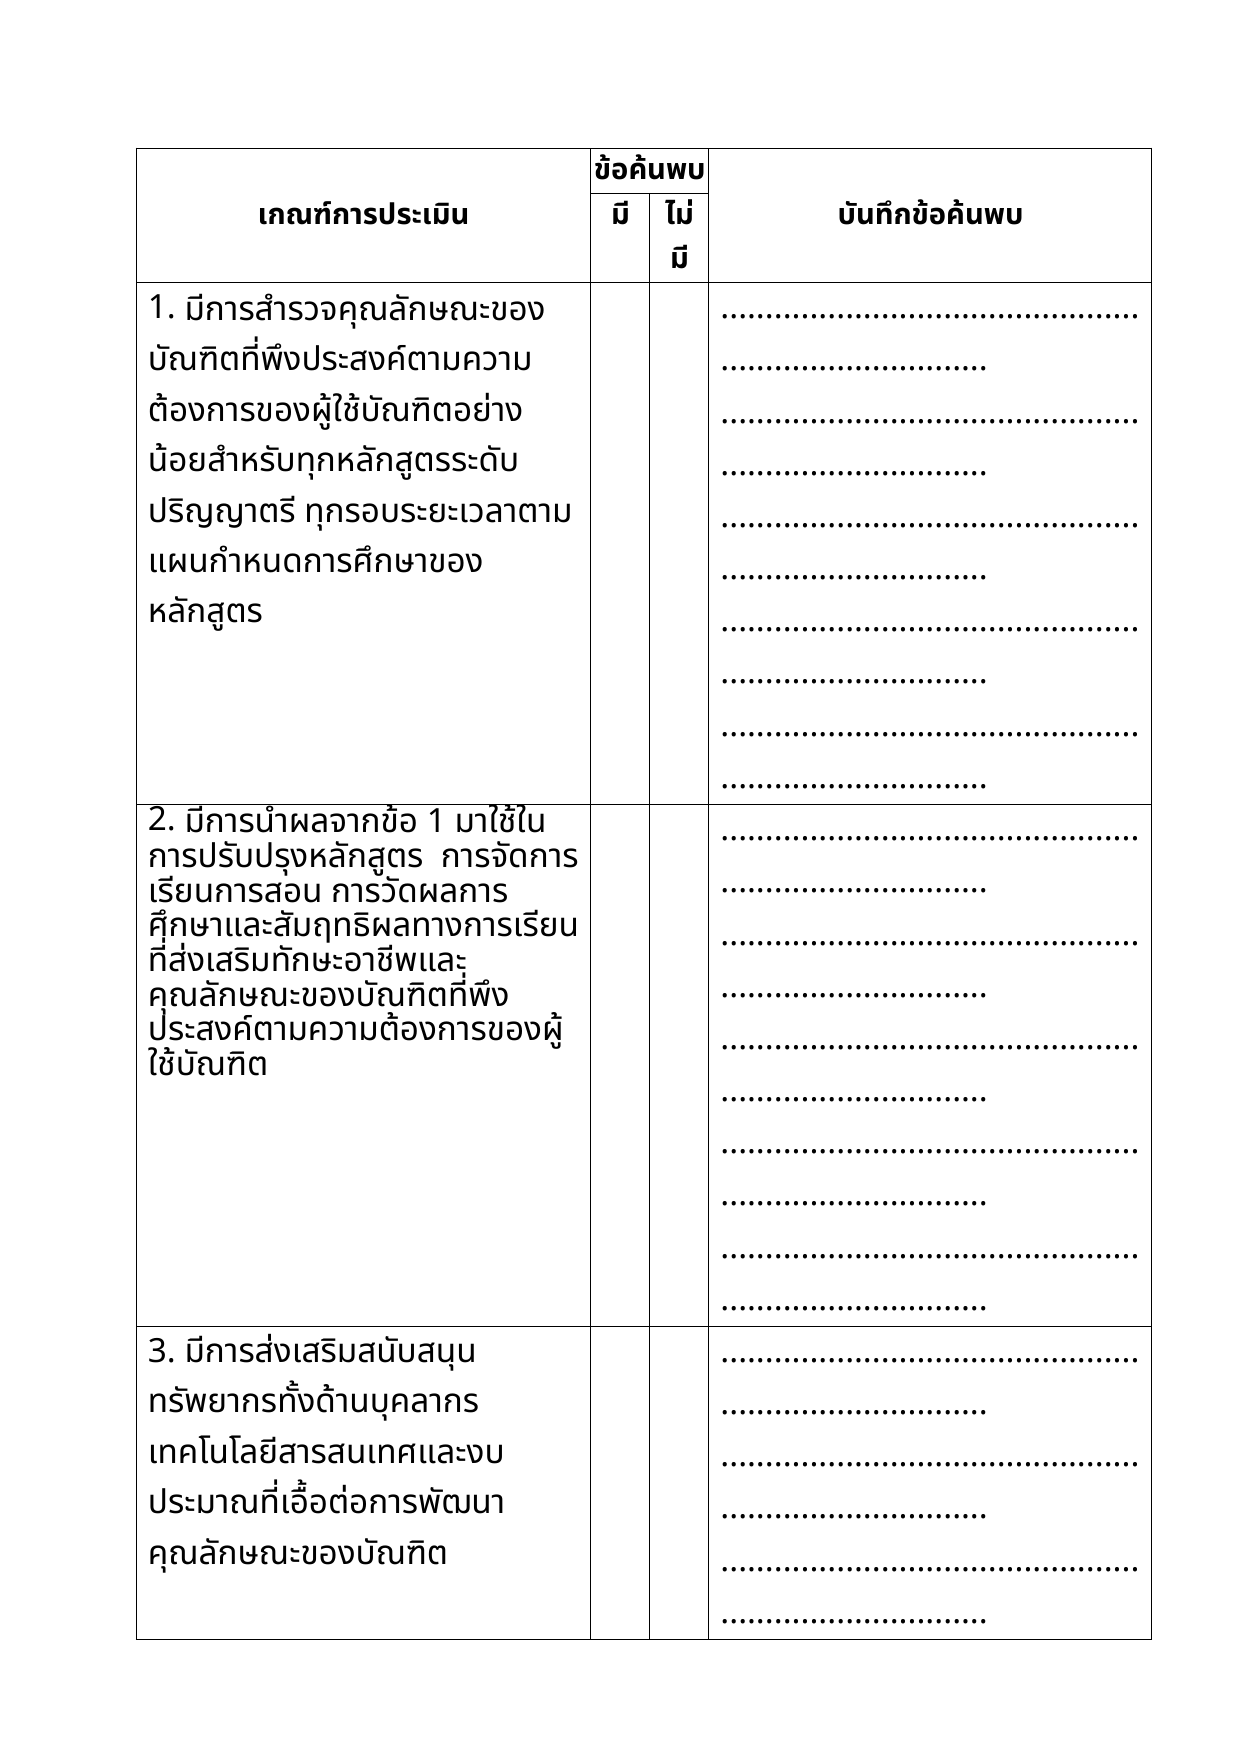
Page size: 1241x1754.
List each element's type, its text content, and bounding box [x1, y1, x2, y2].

table_cell [591, 283, 649, 804]
table_cell [591, 1327, 649, 1639]
table_cell [650, 283, 708, 804]
table_cell [650, 1327, 708, 1639]
table_cell ไม่มี [650, 194, 708, 282]
table_cell 1. มีการสำรวจคุณลักษณะของบัณฑิตที่พึงประสงค์ตามความต้องการของผู้ใช้บัณฑิตอย่างน้อยสำหรับทุกหลักสูตรระดับปริญญาตรี ทุกรอบระยะเวลาตามแผนกำหนดการศึกษาของหลักสูตร [137, 283, 590, 804]
table_header ข้อค้นพบ [591, 149, 708, 193]
table_cell มี [591, 194, 649, 282]
table_header บันทึกข้อค้นพบ [709, 149, 1151, 282]
table_cell 2. มีการนำผลจากข้อ 1 มาใช้ในการปรับปรุงหลักสูตร การจัดการเรียนการสอน การวัดผลการศึกษาและสัมฤทธิผลทางการเรียนที่ส่งเสริมทักษะอาชีพและคุณลักษณะของบัณฑิตที่พึงประสงค์ตามความต้องการของผู้ใช้บัณฑิต [137, 805, 590, 1326]
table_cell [709, 1327, 1151, 1639]
table_cell [591, 805, 649, 1326]
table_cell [137, 1327, 590, 1639]
table_header เกณฑ์การประเมิน [137, 149, 590, 282]
table_cell [650, 805, 708, 1326]
